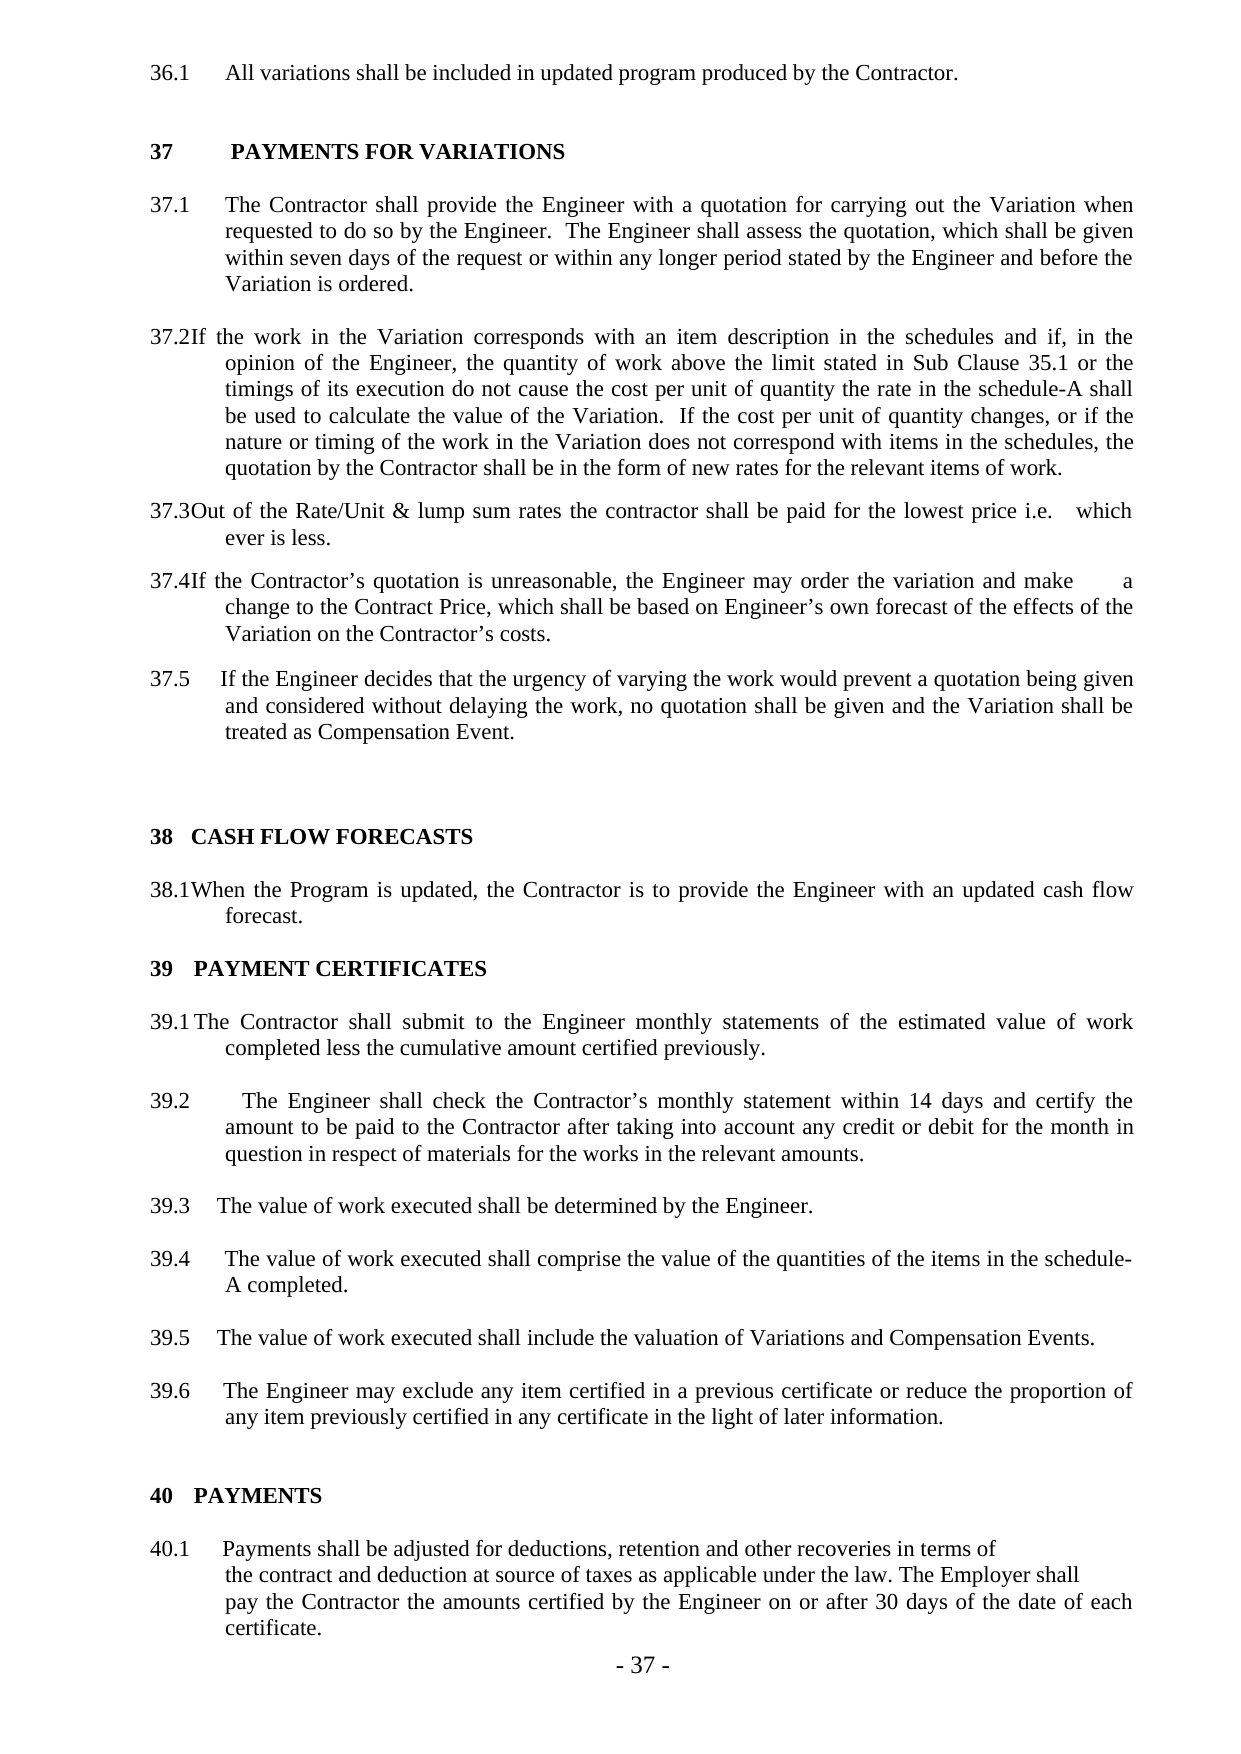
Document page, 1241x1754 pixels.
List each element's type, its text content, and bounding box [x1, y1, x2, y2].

text 36.1 All variations shall be included in updated program produced by the Contractor. [150, 59, 1135, 86]
list The value of work executed shall include the valuation of Variations and Compensation Events. [150, 1324, 1135, 1351]
text pay the Contractor the amounts certified by the Engineer on or after 30 days of the date of each certificate. [225, 1588, 1135, 1640]
list The Contractor shall submit to the Engineer monthly statements of the estimated value of work completed less the cumulative amount certified previously. [150, 1008, 1135, 1061]
list If the Contractor’s quotation is unreasonable, the Engineer may order the variation and make a change to the Contract Price, which shall be based on Engineer’s own forecast of the effects of the Variation on the Contractor’s costs. [150, 567, 1135, 646]
list The value of work executed shall comprise the value of the quantities of the items in the schedule-A completed. [150, 1245, 1135, 1298]
list Out of the Rate/Unit & lump sum rates the contractor shall be paid for the lowest price i.e. which ever is less. [150, 498, 1135, 550]
list The value of work executed shall be determined by the Engineer. [150, 1192, 1135, 1219]
list PAYMENT CERTIFICATES [150, 955, 1135, 982]
list CASH FLOW FORECASTS [150, 823, 1135, 850]
text the contract and deduction at source of taxes as applicable under the law. The Employer shall [225, 1561, 1135, 1588]
list Payments shall be adjusted for deductions, retention and other recoveries in terms of [150, 1535, 1135, 1561]
text 37 PAYMENTS FOR VARIATIONS [150, 138, 1135, 164]
list PAYMENTS [150, 1482, 1135, 1509]
list The Engineer shall check the Contractor’s monthly statement within 14 days and certify the amount to be paid to the Contractor after taking into account any credit or debit for the month in question in respect of materials for the works in the relevant amounts. [150, 1087, 1135, 1166]
text 37.1 The Contractor shall provide the Engineer with a quotation for carrying out the Variation when requested to do so by the Engineer. The Engineer shall assess the quotation, which shall be given within seven days of the request or within any longer period stated by the Engineer and before the Variation is ordered. [150, 191, 1135, 296]
list If the Engineer decides that the urgency of varying the work would prevent a quotation being given and considered without delaying the work, no quotation shall be given and the Variation shall be treated as Compensation Event. [150, 665, 1135, 744]
list If the work in the Variation corresponds with an item description in the schedules and if, in the opinion of the Engineer, the quantity of work above the limit stated in Sub Clause 35.1 or the timings of its execution do not cause the cost per unit of quantity the rate in the schedule-A shall be used to calculate the value of the Variation. If the cost per unit of quantity changes, or if the nature or timing of the work in the Variation does not correspond with items in the schedules, the quotation by the Contractor shall be in the form of new rates for the relevant items of work. [150, 323, 1135, 481]
list When the Program is updated, the Contractor is to provide the Engineer with an updated cash flow forecast. [150, 876, 1135, 929]
list The Engineer may exclude any item certified in a previous certificate or reduce the proportion of any item previously certified in any certificate in the light of later information. [150, 1377, 1135, 1429]
